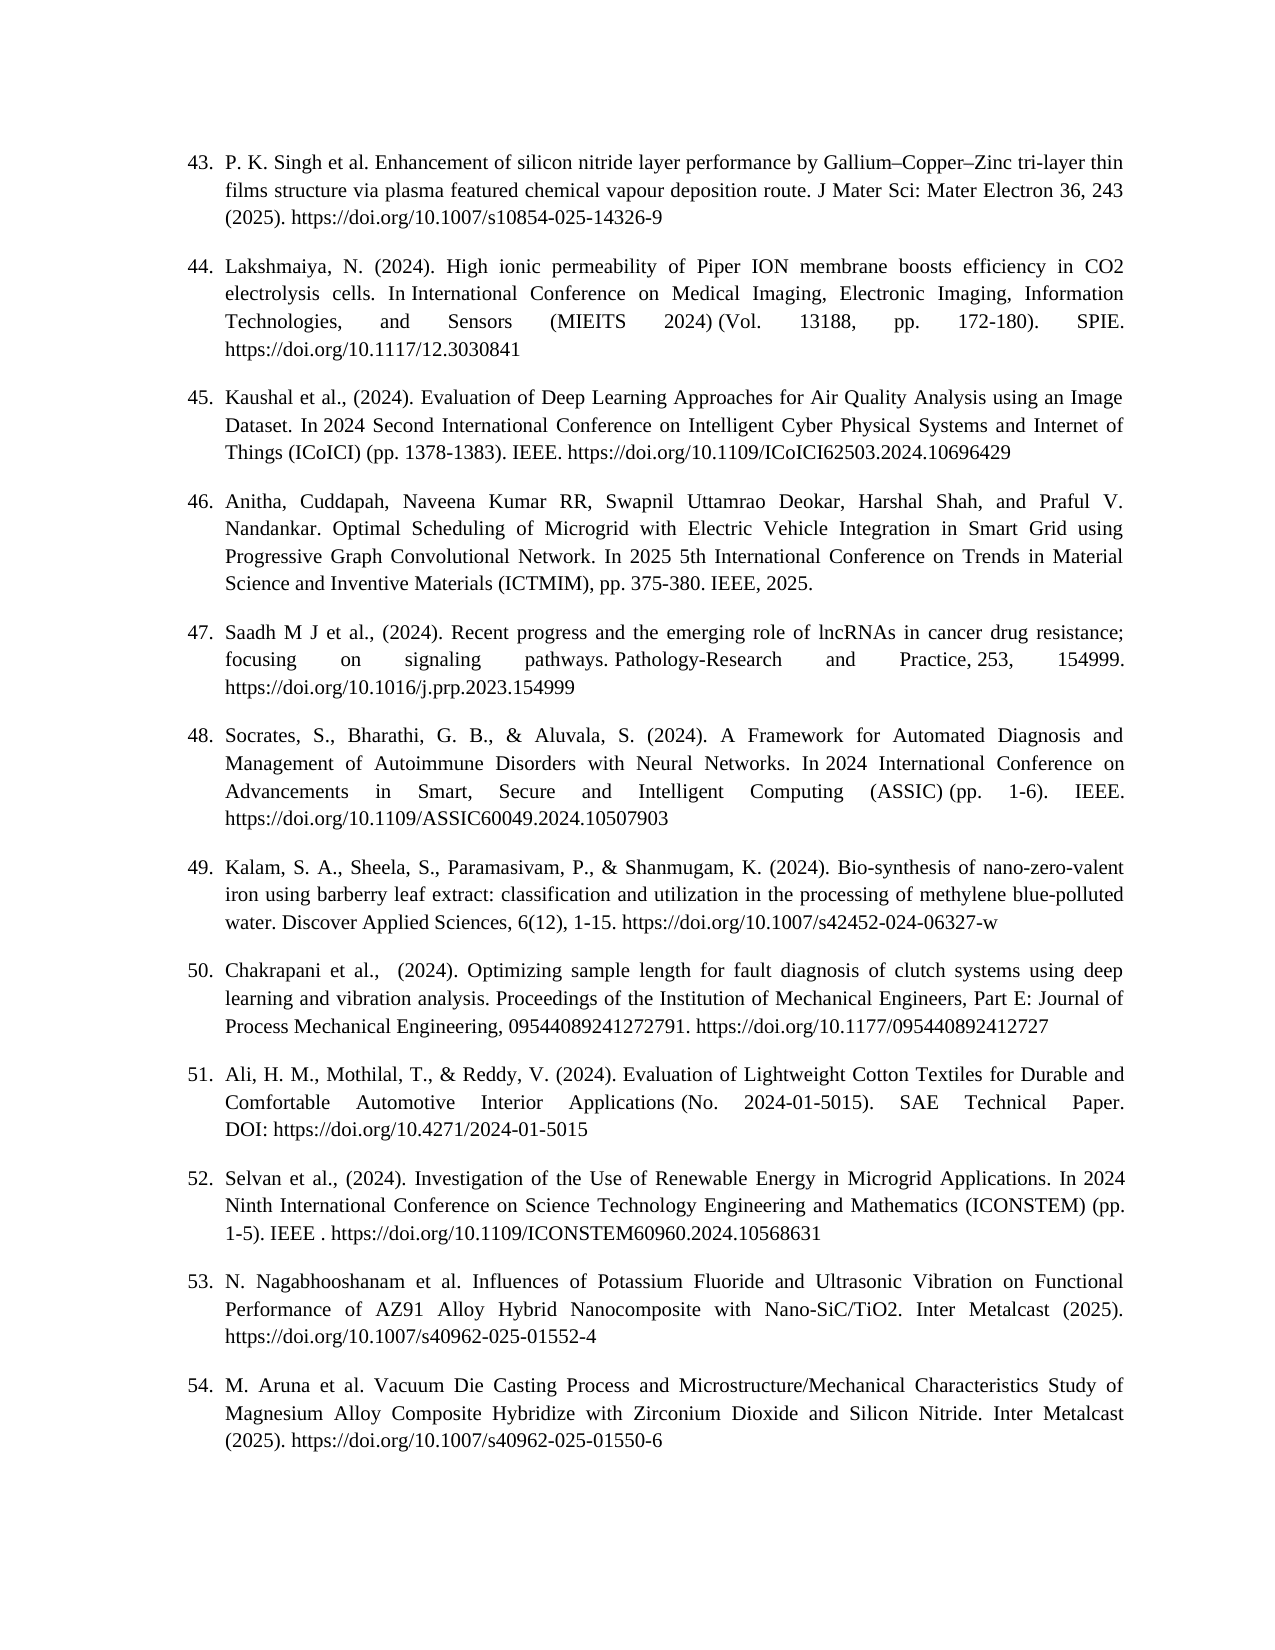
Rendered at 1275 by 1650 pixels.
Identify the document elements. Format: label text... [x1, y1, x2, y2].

list Anitha, Cuddapah, Naveena Kumar RR, Swapnil Uttamrao Deokar, Harshal Shah, and Praful V. Nandankar. Optimal Scheduling of Microgrid with Electric Vehicle Integration in Smart Grid using Progressive Graph Convolutional Network. In 2025 5th International Conference on Trends in Material Science and Inventive Materials (ICTMIM), pp. 375-380. IEEE, 2025. [187, 488, 1125, 595]
list Selvan et al., (2024). Investigation of the Use of Renewable Energy in Microgrid Applications. In 2024 Ninth International Conference on Science Technology Engineering and Mathematics (ICONSTEM) (pp. 1-5). IEEE . https://doi.org/10.1109/ICONSTEM60960.2024.10568631 [187, 1166, 1125, 1245]
list Socrates, S., Bharathi, G. B., & Aluvala, S. (2024). A Framework for Automated Diagnosis and Management of Autoimmune Disorders with Neural Networks. In 2024 International Conference on Advancements in Smart, Secure and Intelligent Computing (ASSIC) (pp. 1-6). IEEE. https://doi.org/10.1109/ASSIC60049.2024.10507903 [187, 723, 1125, 830]
list Ali, H. M., Mothilal, T., & Reddy, V. (2024). Evaluation of Lightweight Cotton Textiles for Durable and Comfortable Automotive Interior Applications (No. 2024-01-5015). SAE Technical Paper. DOI: https://doi.org/10.4271/2024-01-5015 [187, 1062, 1125, 1141]
list Chakrapani et al., (2024). Optimizing sample length for fault diagnosis of clutch systems using deep learning and vibration analysis. Proceedings of the Institution of Mechanical Engineers, Part E: Journal of Process Mechanical Engineering, 09544089241272791. https://doi.org/10.1177/095440892412727 [187, 958, 1125, 1038]
list Saadh M J et al., (2024). Recent progress and the emerging role of lncRNAs in cancer drug resistance; focusing on signaling pathways. Pathology-Research and Practice, 253, 154999. https://doi.org/10.1016/j.prp.2023.154999 [187, 620, 1125, 699]
list M. Aruna et al. Vacuum Die Casting Process and Microstructure/Mechanical Characteristics Study of Magnesium Alloy Composite Hybridize with Zirconium Dioxide and Silicon Nitride. Inter Metalcast (2025). https://doi.org/10.1007/s40962-025-01550-6 [187, 1373, 1125, 1452]
list Lakshmaiya, N. (2024). High ionic permeability of Piper ION membrane boosts efficiency in CO2 electrolysis cells. In International Conference on Medical Imaging, Electronic Imaging, Information Technologies, and Sensors (MIEITS 2024) (Vol. 13188, pp. 172-180). SPIE. https://doi.org/10.1117/12.3030841 [187, 254, 1125, 361]
list P. K. Singh et al. Enhancement of silicon nitride layer performance by Gallium–Copper–Zinc tri-layer thin films structure via plasma featured chemical vapour deposition route. J Mater Sci: Mater Electron 36, 243 (2025). https://doi.org/10.1007/s10854-025-14326-9 [187, 150, 1125, 229]
list Kalam, S. A., Sheela, S., Paramasivam, P., & Shanmugam, K. (2024). Bio-synthesis of nano-zero-valent iron using barberry leaf extract: classification and utilization in the processing of methylene blue-polluted water. Discover Applied Sciences, 6(12), 1-15. https://doi.org/10.1007/s42452-024-06327-w [187, 855, 1125, 934]
list Kaushal et al., (2024). Evaluation of Deep Learning Approaches for Air Quality Analysis using an Image Dataset. In 2024 Second International Conference on Intelligent Cyber Physical Systems and Internet of Things (ICoICI) (pp. 1378-1383). IEEE. https://doi.org/10.1109/ICoICI62503.2024.10696429 [187, 385, 1125, 464]
list N. Nagabhooshanam et al. Influences of Potassium Fluoride and Ultrasonic Vibration on Functional Performance of AZ91 Alloy Hybrid Nanocomposite with Nano-SiC/TiO2. Inter Metalcast (2025). https://doi.org/10.1007/s40962-025-01552-4 [187, 1269, 1125, 1348]
